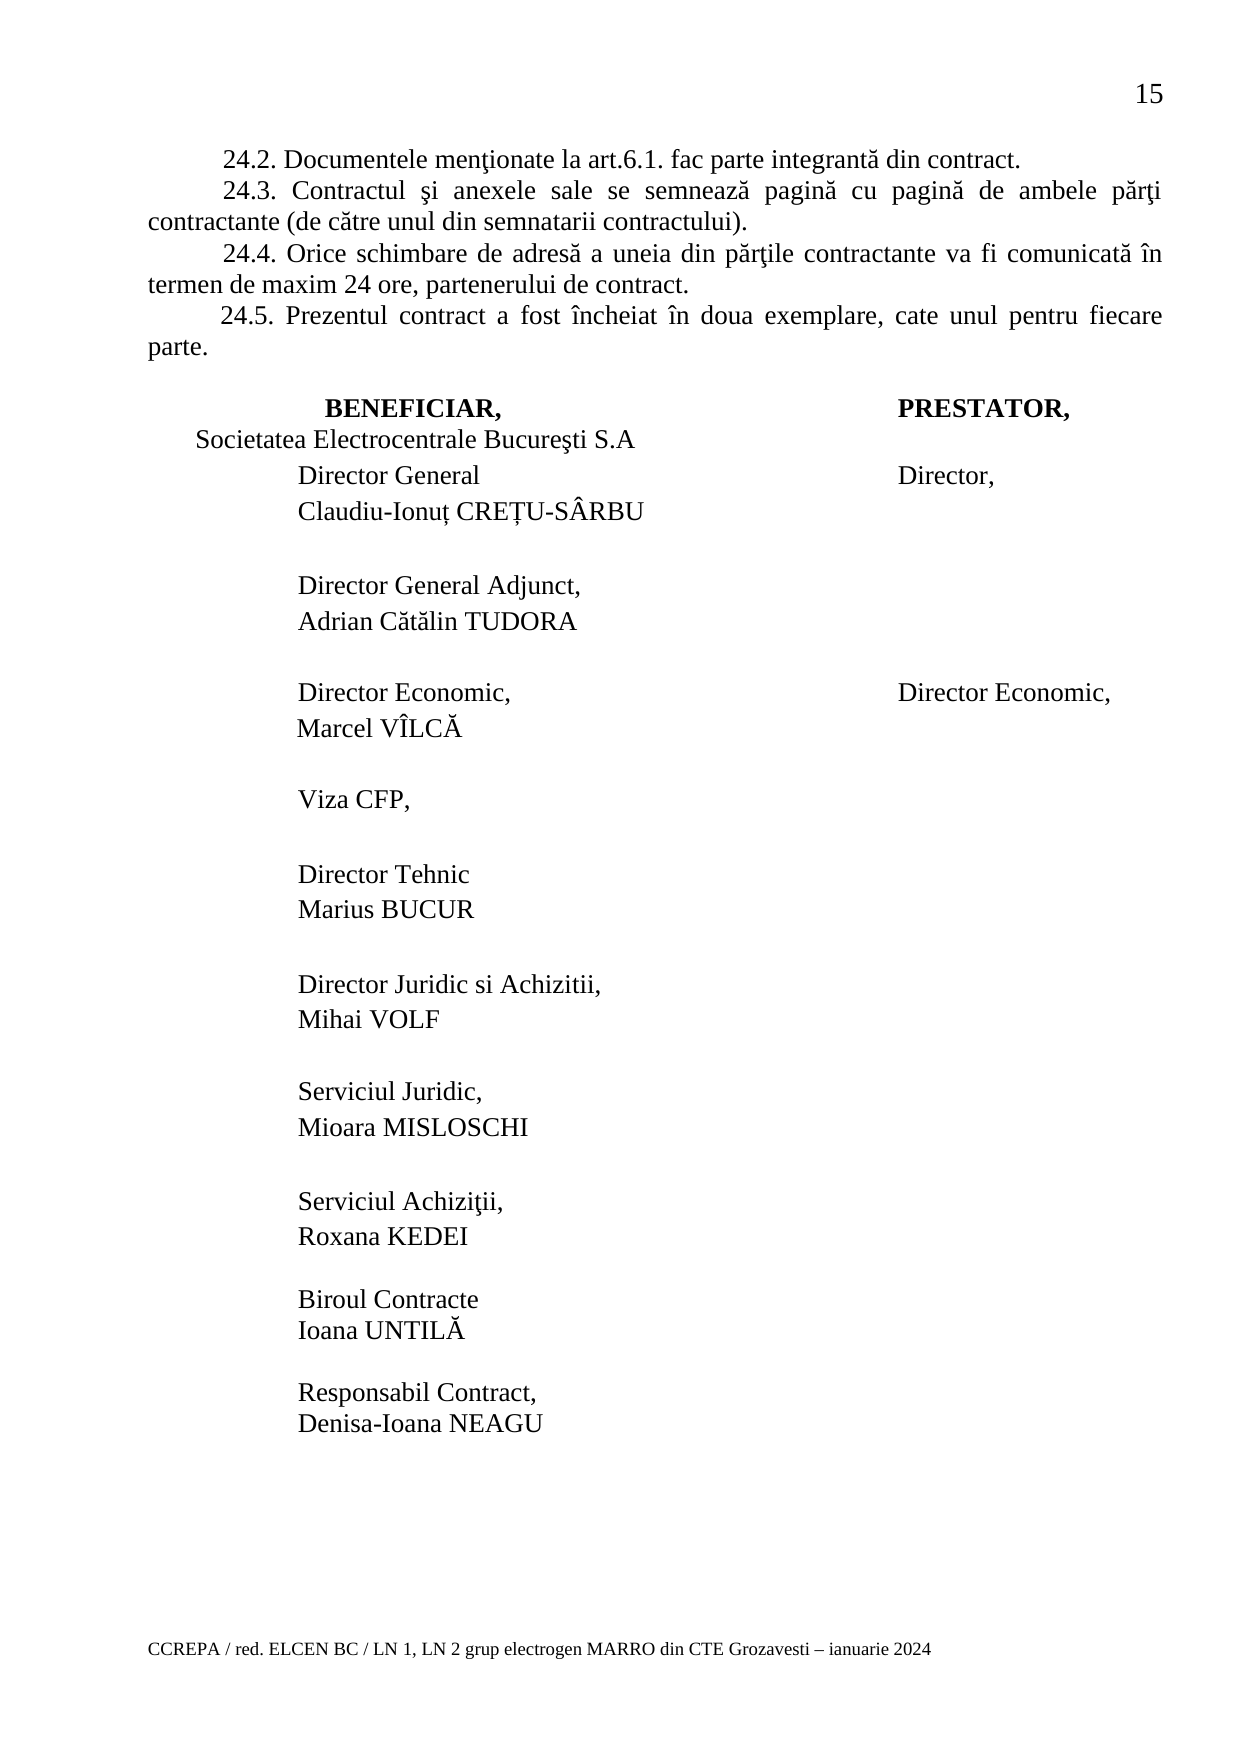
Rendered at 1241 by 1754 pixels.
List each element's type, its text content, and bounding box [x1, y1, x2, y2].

text Director Juridic si Achizitii, [148, 968, 1163, 999]
text Viza CFP, [148, 784, 1163, 815]
text Director Economic, Director Economic, [148, 676, 1163, 708]
text Responsabil Contract, [148, 1376, 1163, 1407]
text Adrian Cătălin TUDORA [148, 605, 1163, 636]
text Director General Director, [148, 459, 1163, 490]
text 24.5. Prezentul contract a fost încheiat în doua exemplare, cate unul pentru fiecare parte. [148, 299, 1163, 361]
text BENEFICIAR, PRESTATOR, [220, 392, 1163, 423]
text Director Tehnic [148, 858, 1163, 889]
text Serviciul Juridic, [223, 1075, 1163, 1106]
text Roxana KEDEI [148, 1220, 1163, 1252]
text Serviciul Achiziţii, [148, 1185, 1163, 1216]
text Claudiu-Ionuț CREȚU-SÂRBU [148, 495, 1163, 526]
text 24.4. Orice schimbare de adresă a uneia din părţile contractante va fi comunicată în termen de maxim 24 ore, partenerului de contract. [148, 237, 1163, 299]
text 24.3. Contractul şi anexele sale se semnează pagină cu pagină de ambele părţi contractante (de către unul din semnatarii contractului). [148, 174, 1163, 237]
text Denisa-Ioana NEAGU [223, 1407, 1163, 1438]
text Director General Adjunct, [223, 569, 1163, 600]
text Ioana UNTILĂ [148, 1314, 1163, 1345]
text Mioara MISLOSCHI [148, 1111, 1163, 1142]
text 24.2. Documentele menţionate la art.6.1. fac parte integrantă din contract. [148, 143, 1163, 174]
text Marius BUCUR [223, 894, 1163, 925]
text Mihai VOLF [148, 1004, 1163, 1035]
text Societatea Electrocentrale Bucureşti S.A [148, 423, 1163, 455]
text Biroul Contracte [148, 1283, 1163, 1314]
text Marcel VÎLCĂ [148, 712, 1163, 743]
